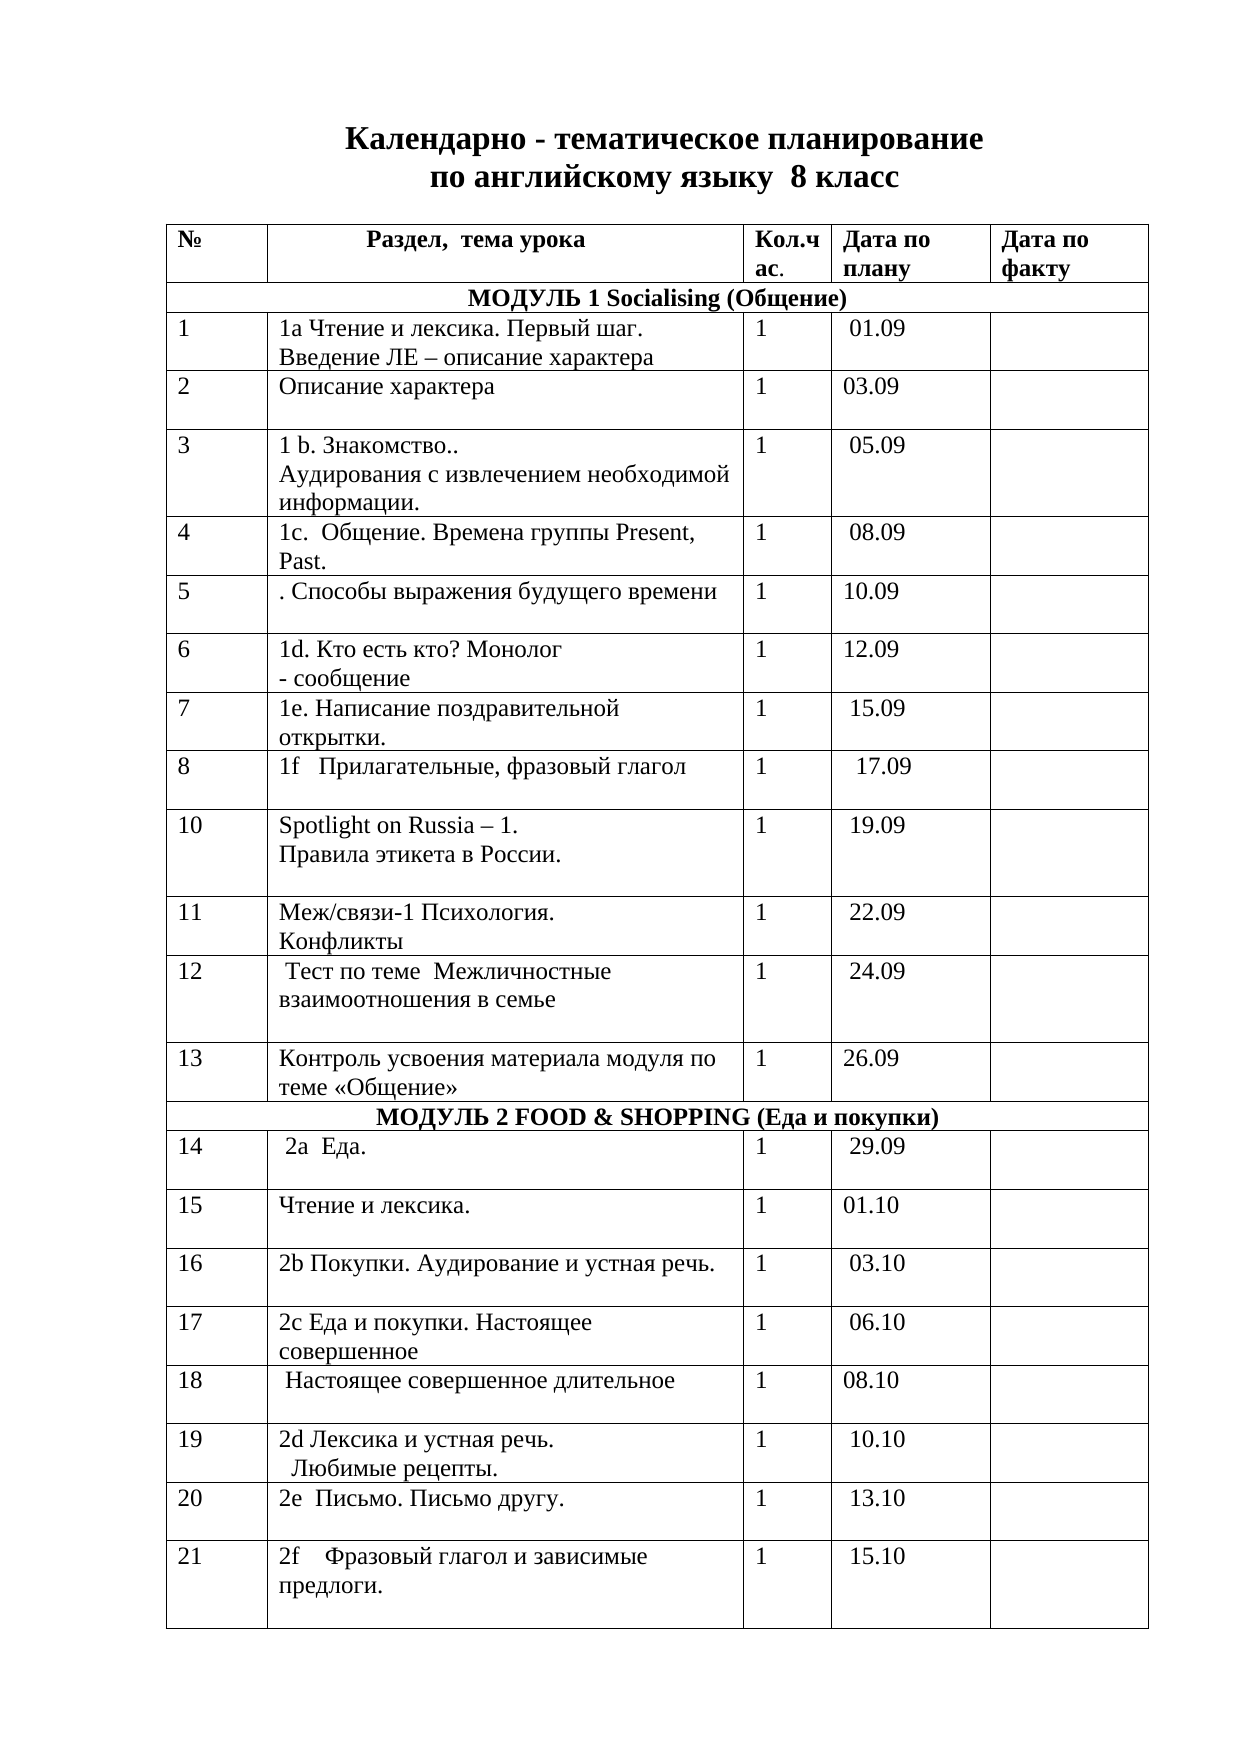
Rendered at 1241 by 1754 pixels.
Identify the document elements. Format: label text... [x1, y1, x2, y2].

table_cell 3 [167, 430, 267, 516]
table_cell [991, 430, 1148, 516]
table_cell [991, 1366, 1148, 1423]
table_cell 12.09 [832, 634, 990, 692]
table_cell 21 [167, 1541, 267, 1627]
table_cell 01.09 [832, 313, 990, 370]
table_cell 15.10 [832, 1541, 990, 1627]
table_cell 1 [744, 1249, 831, 1306]
table_cell 15 [167, 1190, 267, 1247]
table_cell 6 [167, 634, 267, 692]
table_cell 1 [744, 371, 831, 429]
table_cell 10.10 [832, 1424, 990, 1482]
table_cell [991, 1043, 1148, 1101]
table_cell 1 [744, 810, 831, 896]
table_cell 26.09 [832, 1043, 990, 1101]
table_cell 01.10 [832, 1190, 990, 1247]
table_cell 19.09 [832, 810, 990, 896]
table_cell МОДУЛЬ 1 Socialising (Общение) [167, 283, 1148, 312]
table_cell Описание характера [268, 371, 743, 429]
table_cell [991, 810, 1148, 896]
table_cell [991, 956, 1148, 1042]
table_cell 13 [167, 1043, 267, 1101]
table_cell [991, 634, 1148, 692]
text Календарно - тематическое планирование по английскому языку 8 класс [177, 118, 1152, 195]
table_cell 1 [744, 1424, 831, 1482]
table_cell 05.09 [832, 430, 990, 516]
table_cell 1 b. Знакомство.. Аудирования с извлечением необходимой информации. [268, 430, 743, 516]
table_cell 1 [744, 693, 831, 750]
table_cell 8 [167, 751, 267, 809]
table_cell 2a Еда. [268, 1131, 743, 1189]
table_cell Меж/связи-1 Психология. Конфликты [268, 897, 743, 955]
table_cell [991, 1483, 1148, 1540]
table_cell 2 [167, 371, 267, 429]
table_cell [991, 1249, 1148, 1306]
table_cell 1d. Кто есть кто? Монолог - сообщение [268, 634, 743, 692]
table_cell Spotlight on Russia – 1. Правила этикета в России. [268, 810, 743, 896]
table_cell 4 [167, 517, 267, 575]
table_header Дата по плану [832, 225, 990, 282]
table_cell 2d Лексика и устная речь. Любимые рецепты. [268, 1424, 743, 1482]
table_cell 15.09 [832, 693, 990, 750]
table_cell 03.10 [832, 1249, 990, 1306]
table_cell [991, 576, 1148, 633]
table_cell 7 [167, 693, 267, 750]
table_cell Тест по теме Межличностные взаимоотношения в семье [268, 956, 743, 1042]
table_cell Чтение и лексика. [268, 1190, 743, 1247]
table_header Дата по факту [991, 225, 1148, 282]
table_cell [991, 693, 1148, 750]
table_cell 1 [744, 634, 831, 692]
table_cell 2b Покупки. Аудирование и устная речь. [268, 1249, 743, 1306]
table_cell [991, 1424, 1148, 1482]
table_cell 16 [167, 1249, 267, 1306]
table_cell Настоящее совершенное длительное [268, 1366, 743, 1423]
table_cell 06.10 [832, 1307, 990, 1364]
table_cell 1 [744, 1366, 831, 1423]
table_cell 10 [167, 810, 267, 896]
table_cell 1 [744, 517, 831, 575]
table_cell 2e Письмо. Письмо другу. [268, 1483, 743, 1540]
table_cell 03.09 [832, 371, 990, 429]
table_cell 1 [167, 313, 267, 370]
table_cell 1 [744, 1190, 831, 1247]
table_cell 24.09 [832, 956, 990, 1042]
table_cell [991, 1307, 1148, 1364]
table_header Кол.час. [744, 225, 831, 282]
table_cell 17 [167, 1307, 267, 1364]
table_cell . Способы выражения будущего времени [268, 576, 743, 633]
table_cell [991, 1190, 1148, 1247]
table_cell 10.09 [832, 576, 990, 633]
table_cell 19 [167, 1424, 267, 1482]
table_header Раздел, тема урока [268, 225, 743, 282]
table_cell 1 [744, 956, 831, 1042]
table_cell 14 [167, 1131, 267, 1189]
table_cell 1 [744, 1483, 831, 1540]
table_cell 29.09 [832, 1131, 990, 1189]
table_cell 20 [167, 1483, 267, 1540]
table_cell 1 [744, 1131, 831, 1189]
table_cell 1a Чтение и лексика. Первый шаг. Введение ЛЕ – описание характера [268, 313, 743, 370]
table_cell 1 [744, 1043, 831, 1101]
table_cell 11 [167, 897, 267, 955]
table_cell 17.09 [832, 751, 990, 809]
table_cell 2с Еда и покупки. Настоящее совершенное [268, 1307, 743, 1364]
table_cell 1 [744, 576, 831, 633]
table_cell [991, 1541, 1148, 1627]
table_cell 1 [744, 897, 831, 955]
table_cell 1с. Общение. Времена группы Present, Past. [268, 517, 743, 575]
table_cell 13.10 [832, 1483, 990, 1540]
table_cell [991, 751, 1148, 809]
table_cell 5 [167, 576, 267, 633]
table_cell Прилагательные, фразовый глагол [268, 751, 743, 809]
table_cell 1 [744, 1541, 831, 1627]
table_cell 1 [744, 430, 831, 516]
table_cell [991, 517, 1148, 575]
table_cell [991, 1131, 1148, 1189]
table_cell 1е. Написание поздравительной открытки. [268, 693, 743, 750]
table_cell 12 [167, 956, 267, 1042]
table_header № [167, 225, 267, 282]
table_cell Фразовый глагол и зависимые предлоги. [268, 1541, 743, 1627]
table_cell 1 [744, 313, 831, 370]
table_cell 22.09 [832, 897, 990, 955]
table_cell 08.09 [832, 517, 990, 575]
table_cell [991, 897, 1148, 955]
table_cell МОДУЛЬ 2 FOOD & SHOPPING (Еда и покупки) [167, 1102, 1148, 1130]
table_cell 08.10 [832, 1366, 990, 1423]
table_cell 1 [744, 1307, 831, 1364]
table_cell 1 [744, 751, 831, 809]
table_cell 18 [167, 1366, 267, 1423]
table_cell Контроль усвоения материала модуля по теме «Общение» [268, 1043, 743, 1101]
table_cell [991, 371, 1148, 429]
table_cell [991, 313, 1148, 370]
